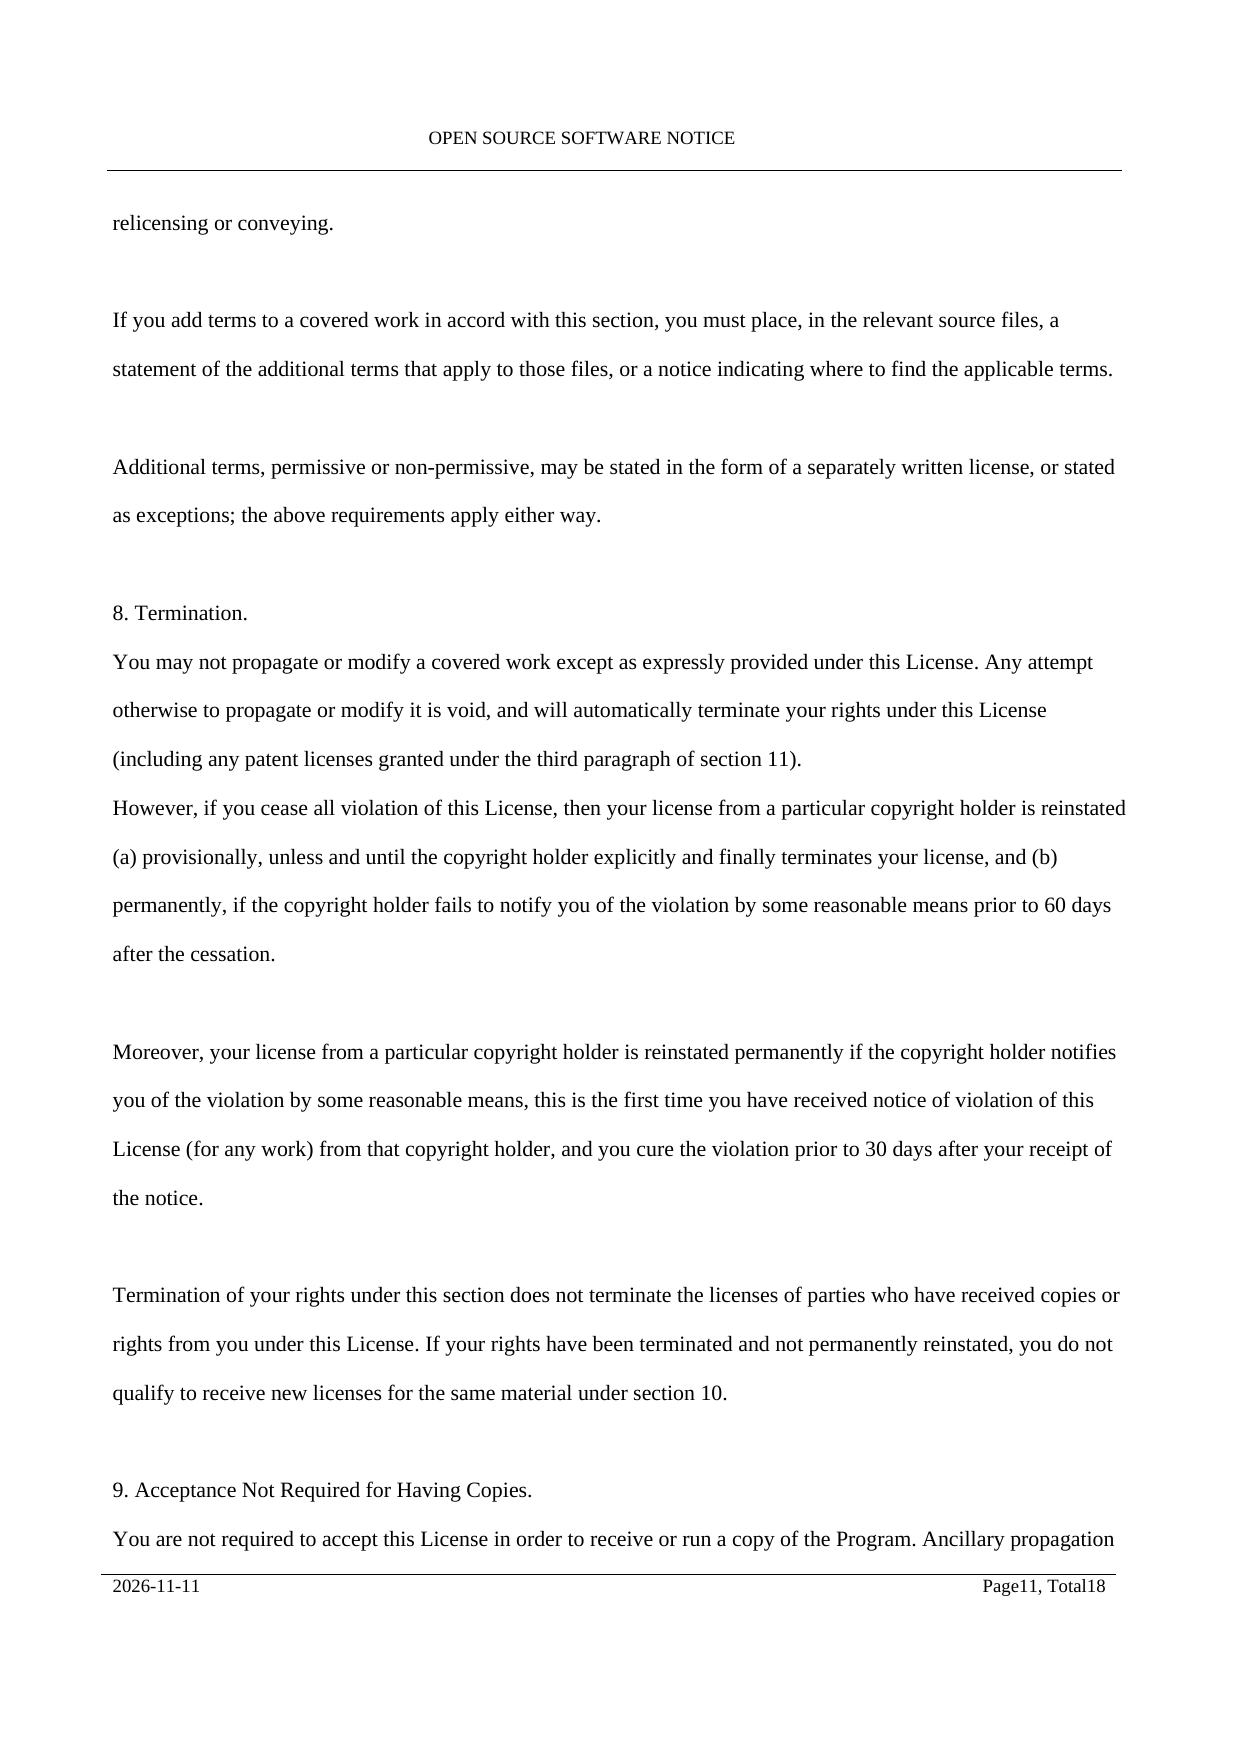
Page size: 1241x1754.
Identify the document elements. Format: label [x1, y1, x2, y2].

text [112, 206, 1128, 1555]
